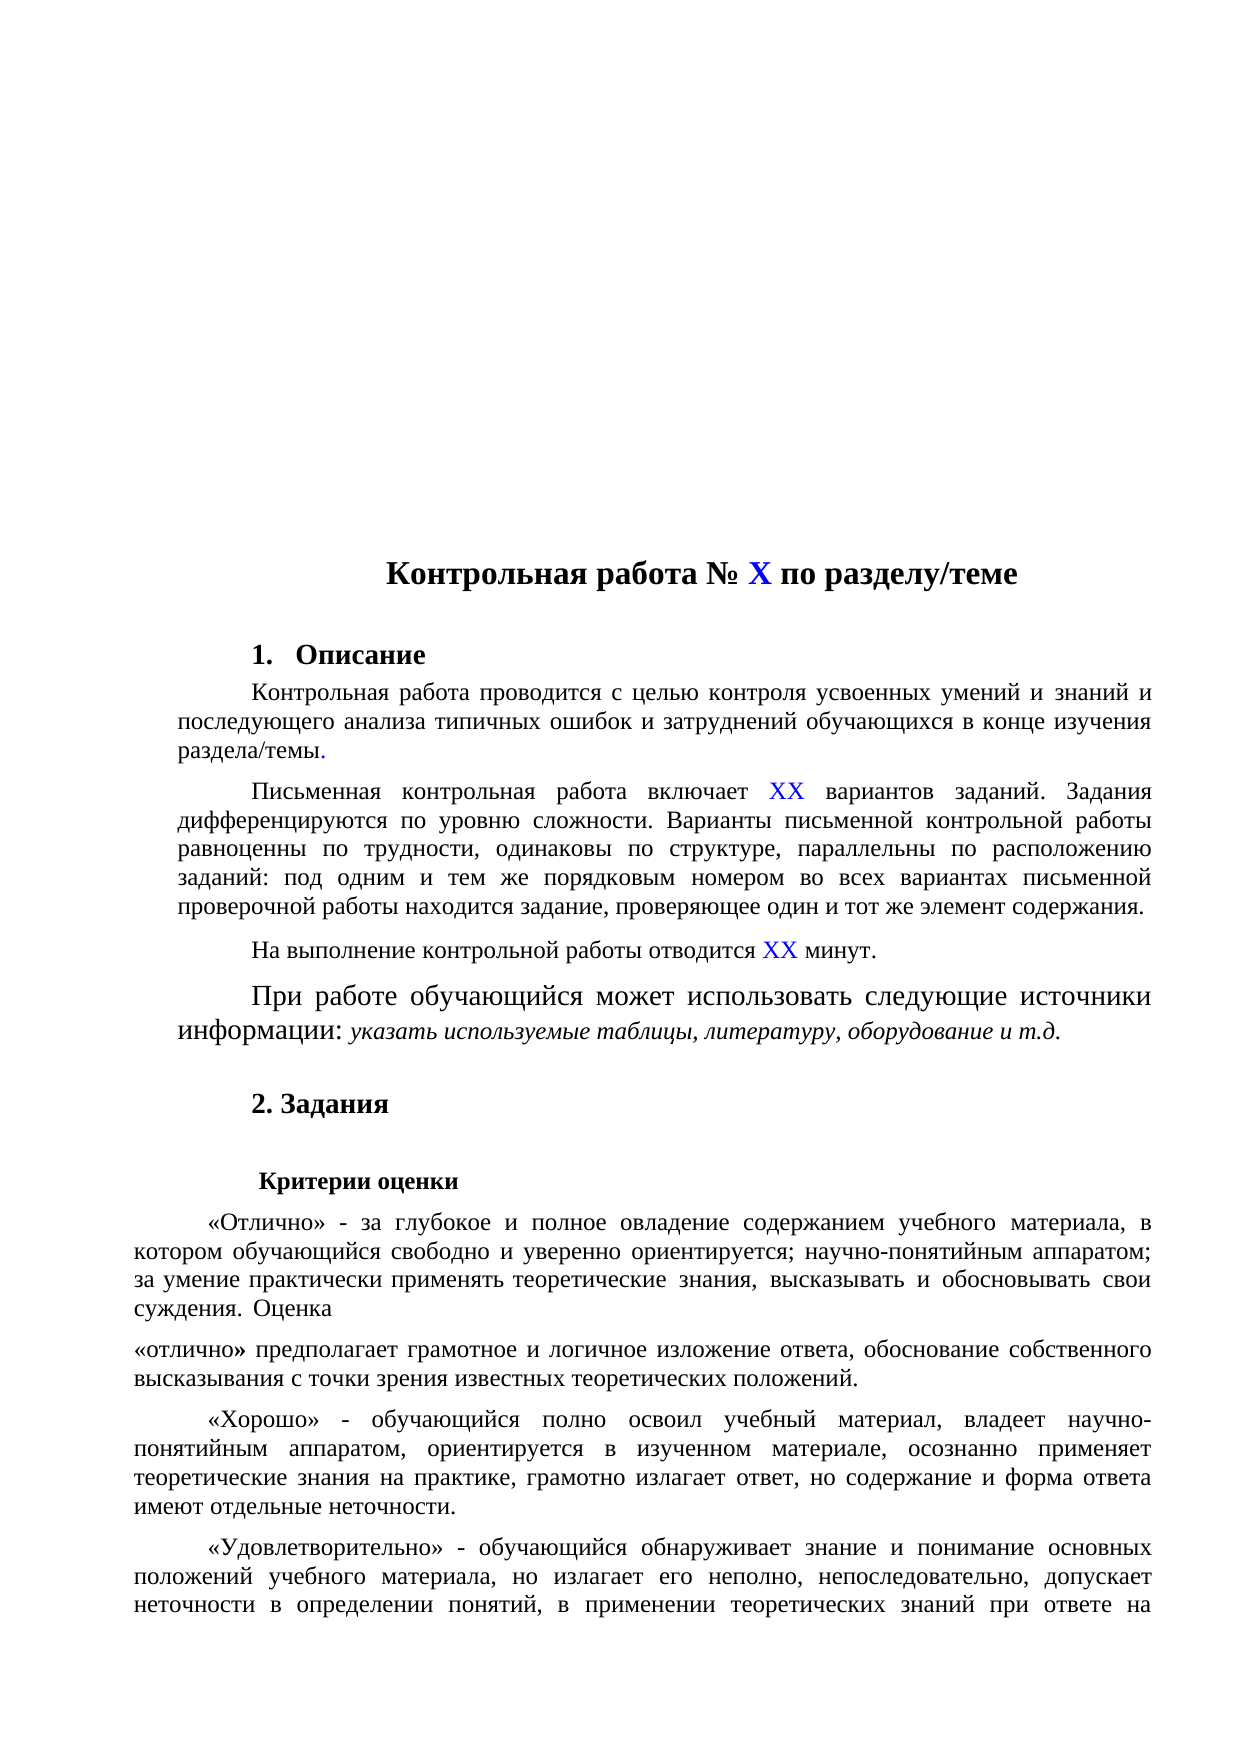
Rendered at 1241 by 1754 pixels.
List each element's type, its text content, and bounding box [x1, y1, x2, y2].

subtitle Описание [251, 638, 1180, 671]
subtitle Контрольная работа № Х по разделу/теме [386, 553, 1180, 592]
subtitle Задания [251, 1087, 1180, 1120]
text «Отлично» - за глубокое и полное овладение содержанием учебного материала, в котором обучающийся свободно и уверенно ориентируется; научно-понятийным аппаратом; за умение практически применять теоретические знания, высказывать и обосновывать свои суждения. Оценка [133, 1207, 1152, 1322]
text «отлично» предполагает грамотное и логичное изложение ответа, обоснование собственного высказывания с точки зрения известных теоретических положений. [133, 1334, 1152, 1392]
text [133, 1532, 1152, 1618]
text Контрольная работа проводится с целью контроля усвоенных умений и знаний и последующего анализа типичных ошибок и затруднений обучающихся в конце изучения раздела/темы. [177, 677, 1152, 763]
text «Хорошо» - обучающийся полно освоил учебный материал, владеет научно-понятийным аппаратом, ориентируется в изученном материале, осознанно применяет теоретические знания на практике, грамотно излагает ответ, но содержание и форма ответа имеют отдельные неточности. [133, 1404, 1152, 1519]
text Письменная контрольная работа включает ХХ вариантов заданий. Задания дифференцируются по уровню сложности. Варианты письменной контрольной работы равноценны по трудности, одинаковы по структуре, параллельны по расположению заданий: под одним и тем же порядковым номером во всех вариантах письменной проверочной работы находится задание, проверяющее один и тот же элемент содержания. [177, 776, 1152, 920]
text При работе обучающийся может использовать следующие источники информации: указать используемые таблицы, литературу, оборудование и т.д. [177, 978, 1152, 1045]
text На выполнение контрольной работы отводится ХХ минут. [251, 932, 1180, 966]
text Критерии оценки [246, 1166, 1180, 1194]
